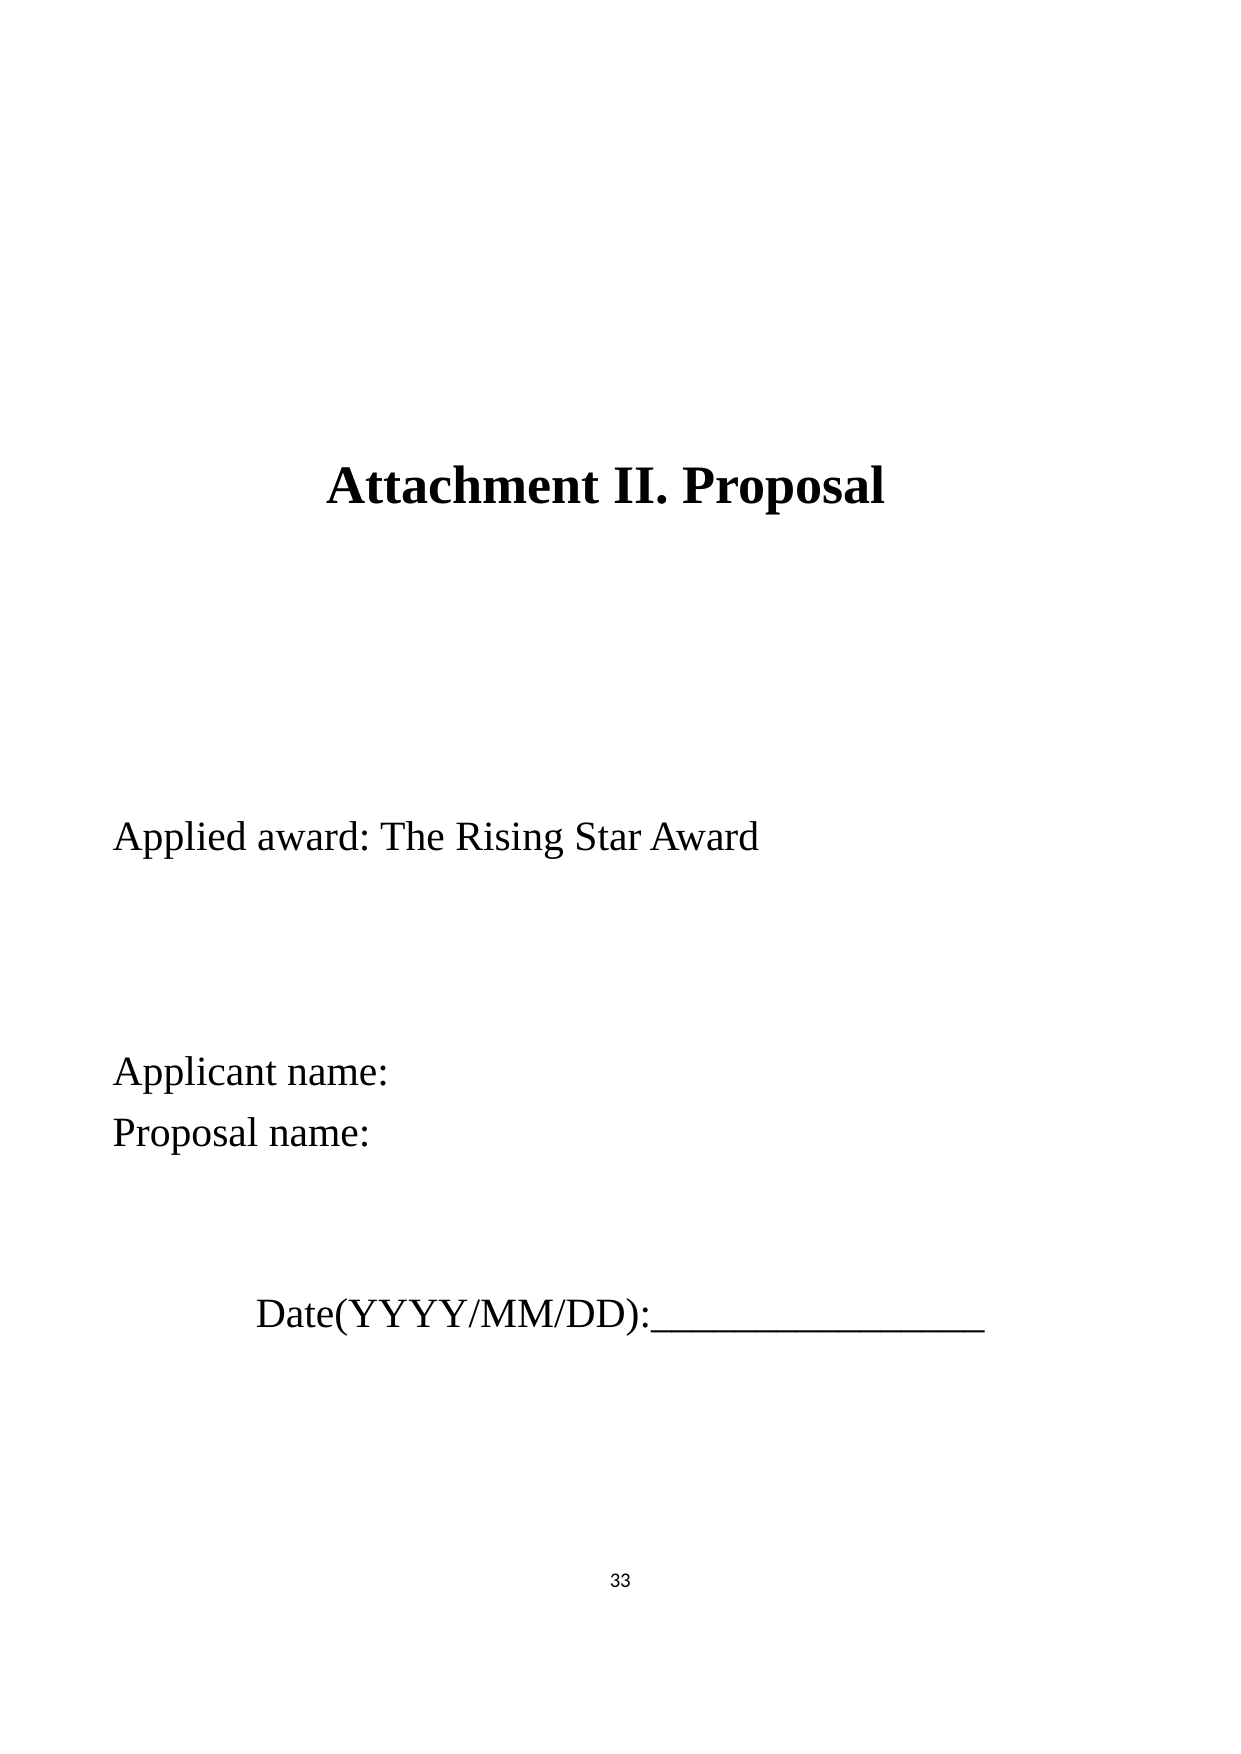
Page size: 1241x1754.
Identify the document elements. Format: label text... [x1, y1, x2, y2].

text Proposal name: [112, 1107, 1128, 1155]
text Date(YYYY/MM/DD):________________ [112, 1288, 1128, 1336]
text Applicant name: [112, 1047, 1128, 1094]
subtitle Attachment II. Proposal [112, 447, 1099, 522]
text Applied award: The Rising Star Award [112, 811, 1128, 859]
